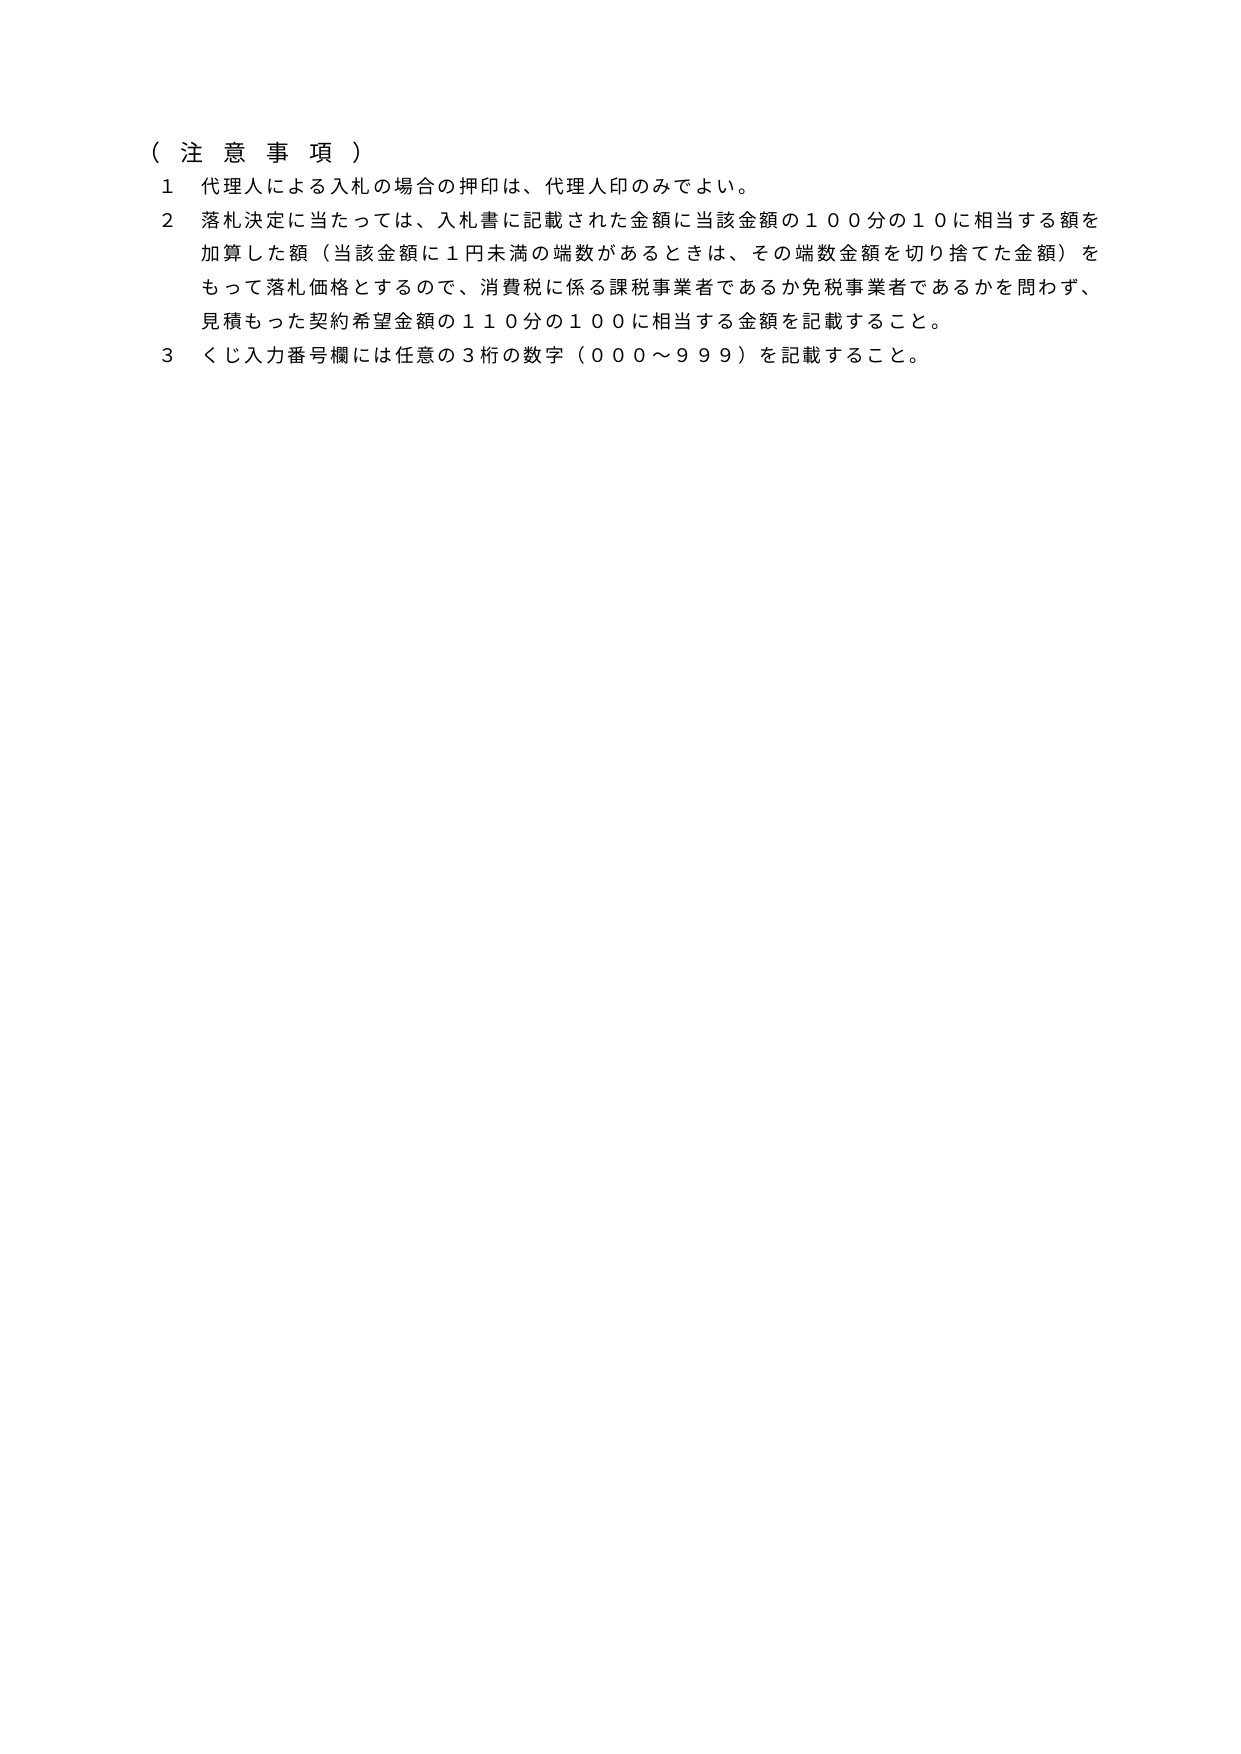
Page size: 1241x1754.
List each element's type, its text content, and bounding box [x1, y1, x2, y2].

text ３ くじ入力番号欄には任意の３桁の数字（０００～９９９）を記載すること。 [152, 337, 1103, 371]
text １ 代理人による入札の場合の押印は、代理人印のみでよい。 [152, 168, 1103, 202]
text ２ 落札決定に当たっては、入札書に記載された金額に当該金額の１００分の１０に相当する額を加算した額（当該金額に１円未満の端数があるときは、その端数金額を切り捨てた金額）をもって落札価格とするので、消費税に係る課税事業者であるか免税事業者であるかを問わず、見積もった契約希望金額の１１０分の１００に相当する金額を記載すること。 [152, 202, 1103, 337]
text （注意事項） [137, 134, 1103, 168]
